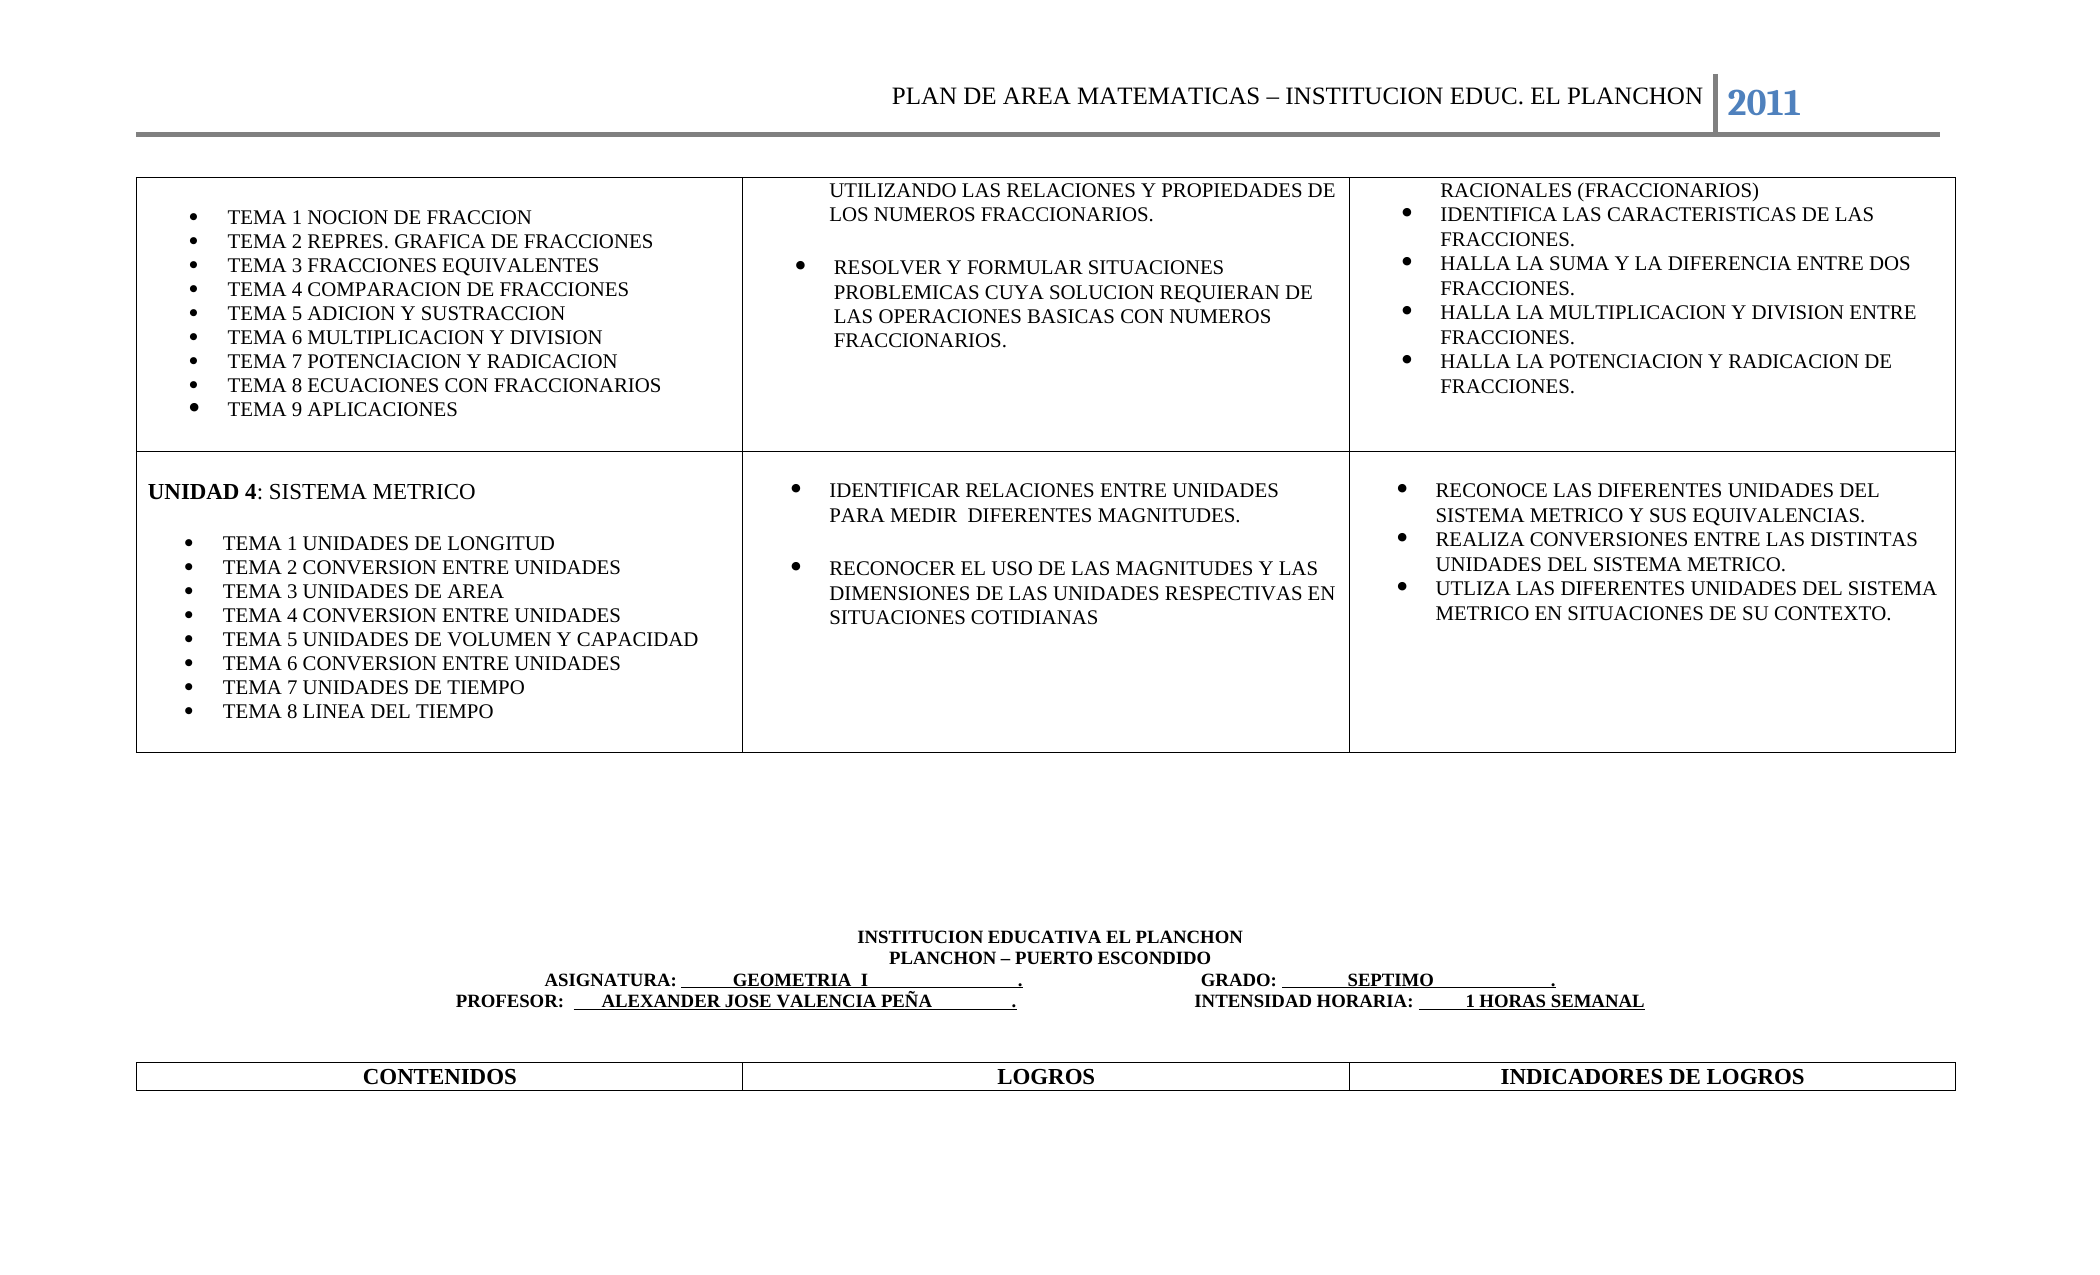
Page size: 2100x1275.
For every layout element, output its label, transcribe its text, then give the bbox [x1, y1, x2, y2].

table_header INDICADORES DE LOGROS [1350, 1063, 1955, 1089]
table_cell RECONOCE LAS DIFERENTES UNIDADES DEL SISTEMA METRICO Y SUS EQUIVALENCIAS. REALIZA CONVERSIONES ENTRE LAS DISTINTAS UNIDADES DEL SISTEMA METRICO. UTLIZA LAS DIFERENTES UNIDADES DEL SISTEMA METRICO EN SITUACIONES DE SU CONTEXTO. [1350, 452, 1955, 752]
text PLANCHON – PUERTO ESCONDIDO [148, 947, 1952, 969]
text INSTITUCION EDUCATIVA EL PLANCHON [148, 926, 1952, 947]
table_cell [1350, 178, 1955, 451]
table_header CONTENIDOS [137, 1063, 742, 1089]
table_cell IDENTIFICAR RELACIONES ENTRE UNIDADES PARA MEDIR DIFERENTES MAGNITUDES. RECONOCER EL USO DE LAS MAGNITUDES Y LAS DIMENSIONES DE LAS UNIDADES RESPECTIVAS EN SITUACIONES COTIDIANAS [743, 452, 1349, 752]
text PROFESOR: ALEXANDER JOSE VALENCIA PEÑA . INTENSIDAD HORARIA: 1 HORAS SEMANAL [148, 990, 1952, 1012]
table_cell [743, 178, 1349, 451]
table_cell UNIDAD 4: SISTEMA METRICO TEMA 1 UNIDADES DE LONGITUD TEMA 2 CONVERSION ENTRE UNIDADES TEMA 3 UNIDADES DE AREA TEMA 4 CONVERSION ENTRE UNIDADES TEMA 5 UNIDADES DE VOLUMEN Y CAPACIDAD TEMA 6 CONVERSION ENTRE UNIDADES TEMA 7 UNIDADES DE TIEMPO TEMA 8 LINEA DEL TIEMPO [137, 452, 742, 752]
text ASIGNATURA: GEOMETRIA I . GRADO: SEPTIMO . [148, 969, 1952, 990]
table_header LOGROS [743, 1063, 1349, 1089]
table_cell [137, 178, 742, 451]
